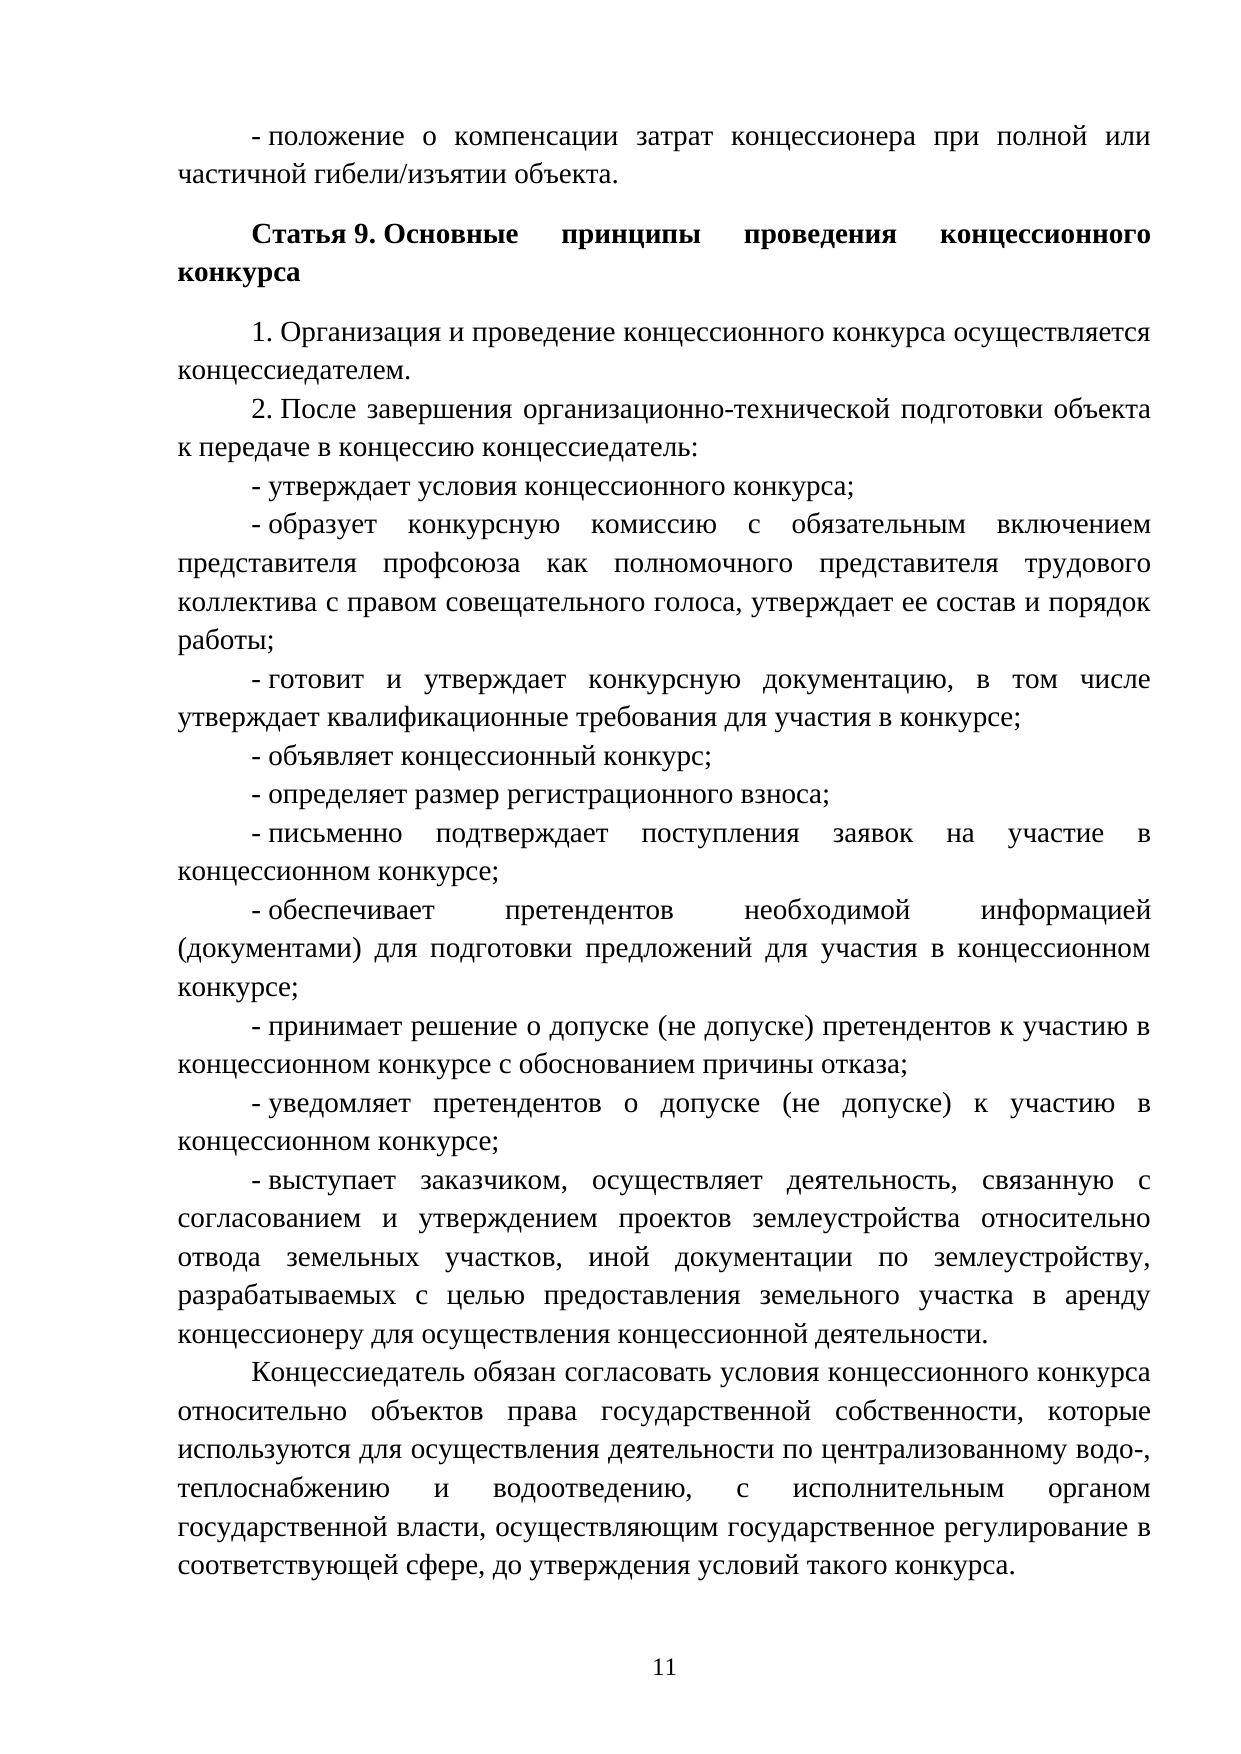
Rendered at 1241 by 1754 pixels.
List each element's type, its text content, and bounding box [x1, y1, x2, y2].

text - уведомляет претендентов о допуске (не допуске) к участию в концессионном конкурсе; [177, 1085, 1152, 1157]
text - определяет размер регистрационного взноса; [177, 776, 1152, 810]
text - принимает решение о допуске (не допуске) претендентов к участию в концессионном конкурсе с обоснованием причины отказа; [177, 1008, 1152, 1080]
text - образует конкурсную комиссию с обязательным включением представителя профсоюза как полномочного представителя трудового коллектива с правом совещательного голоса, утверждает ее состав и порядок работы; [177, 507, 1152, 656]
subtitle Статья 9. Основные принципы проведения концессионного конкурса [177, 216, 1152, 288]
text - утверждает условия концессионного конкурса; [177, 468, 1152, 502]
text 2. После завершения организационно-технической подготовки объекта к передаче в концессию концессиедатель: [177, 391, 1152, 463]
text 1. Организация и проведение концессионного конкурса осуществляется концессиедателем. [177, 314, 1152, 386]
text Концессиедатель обязан согласовать условия концессионного конкурса относительно объектов права государственной собственности, которые используются для осуществления деятельности по централизованному водо-, теплоснабжению и водоотведению, с исполнительным органом государственной власти, осуществляющим государственное регулирование в соответствующей сфере, до утверждения условий такого конкурса. [177, 1354, 1152, 1581]
text - обеспечивает претендентов необходимой информацией (документами) для подготовки предложений для участия в концессионном конкурсе; [177, 892, 1152, 1003]
text - письменно подтверждает поступления заявок на участие в концессионном конкурсе; [177, 815, 1152, 887]
text - положение о компенсации затрат концессионера при полной или частичной гибели/изъятии объекта. [177, 118, 1152, 190]
text - готовит и утверждает конкурсную документацию, в том числе утверждает квалификационные требования для участия в конкурсе; [177, 661, 1152, 733]
text - объявляет концессионный конкурс; [177, 738, 1152, 771]
text - выступает заказчиком, осуществляет деятельность, связанную с согласованием и утверждением проектов землеустройства относительно отвода земельных участков, иной документации по землеустройству, разрабатываемых с целью предоставления земельного участка в аренду концессионеру для осуществления концессионной деятельности. [177, 1162, 1152, 1349]
